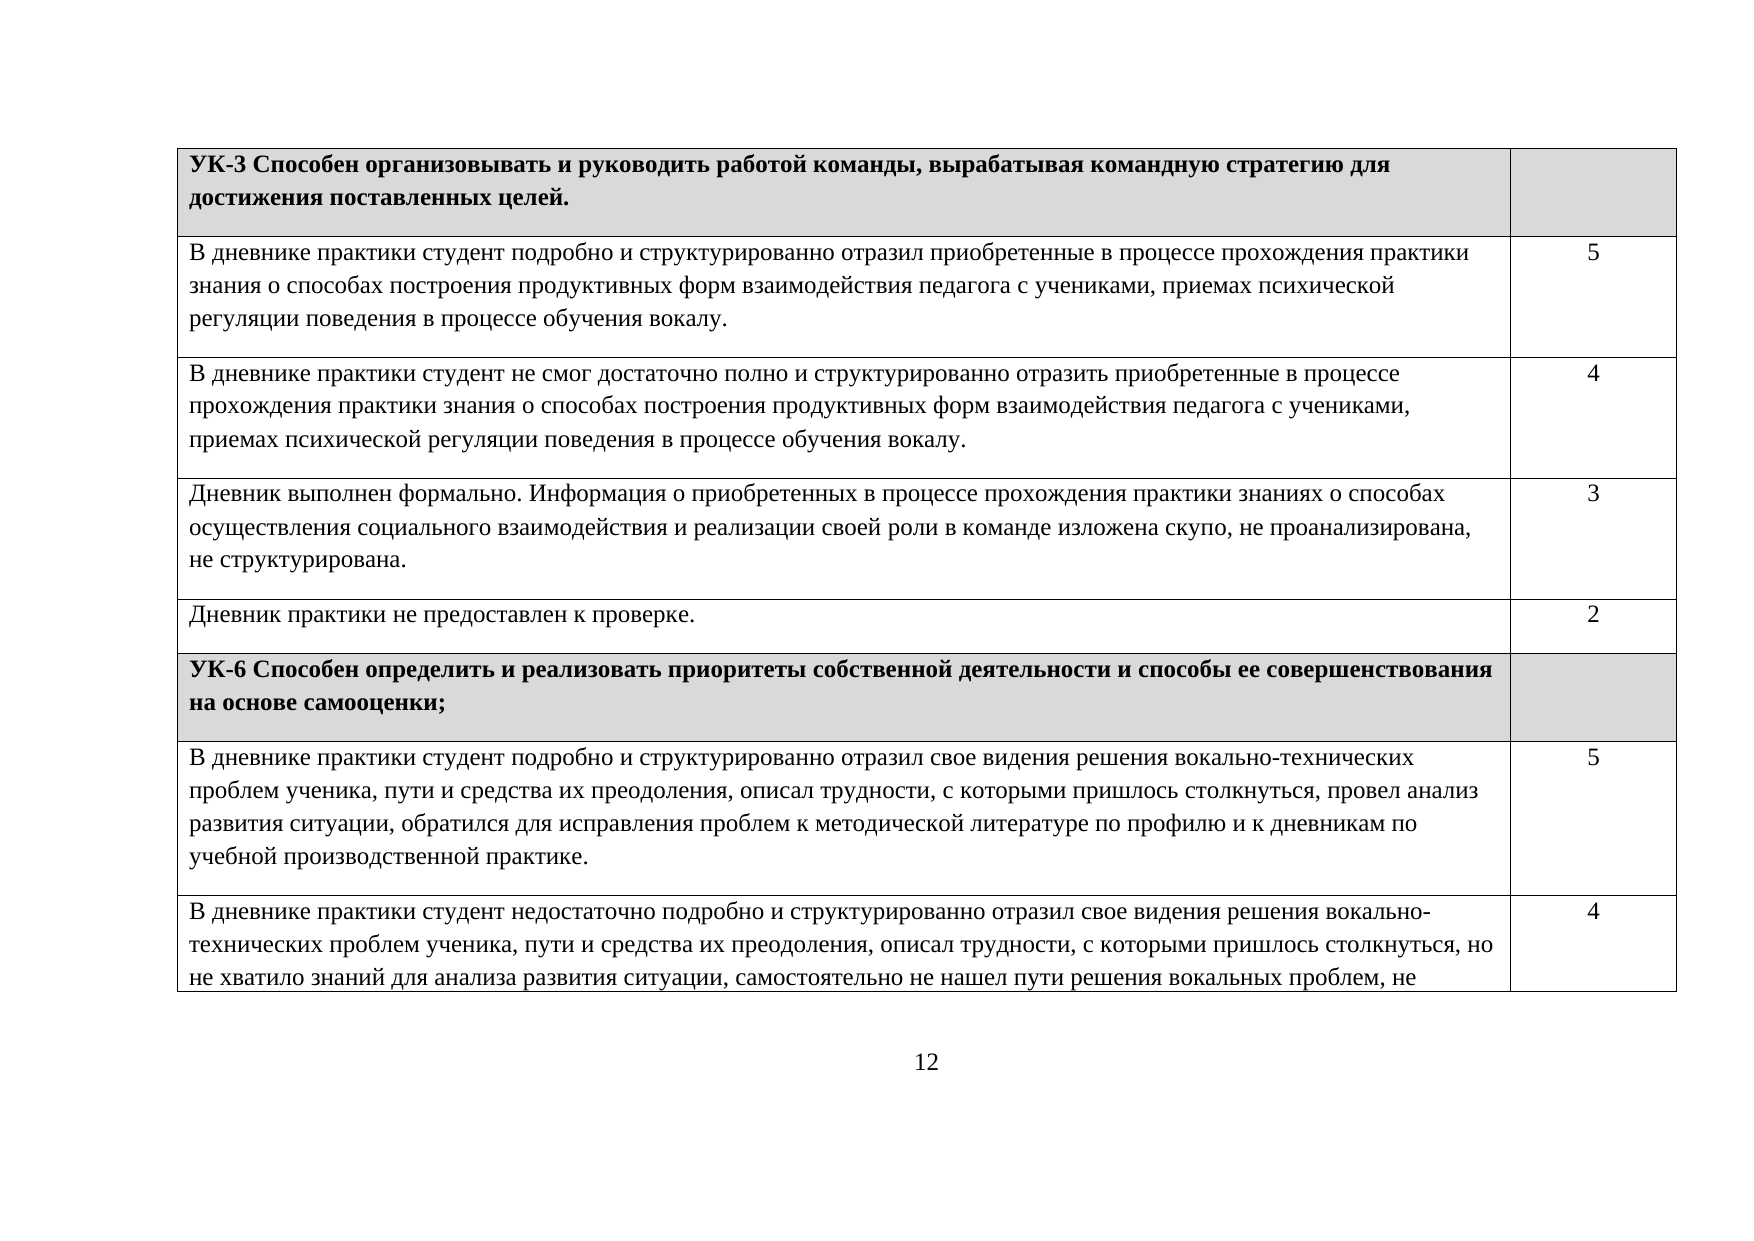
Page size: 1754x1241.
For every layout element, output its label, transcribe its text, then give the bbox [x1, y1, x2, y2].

table_cell 3 [1511, 479, 1676, 598]
table_cell В дневнике практики студент подробно и структурированно отразил приобретенные в процессе прохождения практики знания о способах построения продуктивных форм взаимодействия педагога с учениками, приемах психической регуляции поведения в процессе обучения вокалу. [178, 237, 1510, 357]
table_cell 5 [1511, 742, 1676, 895]
table_cell [1511, 149, 1676, 236]
table_cell [1511, 654, 1676, 741]
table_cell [178, 896, 1510, 991]
table_cell Дневник выполнен формально. Информация о приобретенных в процессе прохождения практики знаниях о способах осуществления социального взаимодействия и реализации своей роли в команде изложена скупо, не проанализирована, не структурирована. [178, 479, 1510, 598]
table_cell Дневник практики не предоставлен к проверке. [178, 600, 1510, 653]
table_cell В дневнике практики студент не смог достаточно полно и структурированно отразить приобретенные в процессе прохождения практики знания о способах построения продуктивных форм взаимодействия педагога с учениками, приемах психической регуляции поведения в процессе обучения вокалу. [178, 358, 1510, 477]
table_cell 4 [1511, 358, 1676, 477]
table_cell 2 [1511, 600, 1676, 653]
table_cell 4 [1511, 896, 1676, 991]
table_cell УК-3 Способен организовывать и руководить работой команды, вырабатывая командную стратегию для достижения поставленных целей. [178, 149, 1510, 236]
table_cell УК-6 Способен определить и реализовать приоритеты собственной деятельности и способы ее совершенствования на основе самооценки; [178, 654, 1510, 741]
table_cell В дневнике практики студент подробно и структурированно отразил свое видения решения вокально-технических проблем ученика, пути и средства их преодоления, описал трудности, с которыми пришлось столкнуться, провел анализ развития ситуации, обратился для исправления проблем к методической литературе по профилю и к дневникам по учебной производственной практике. [178, 742, 1510, 895]
table_cell 5 [1511, 237, 1676, 357]
